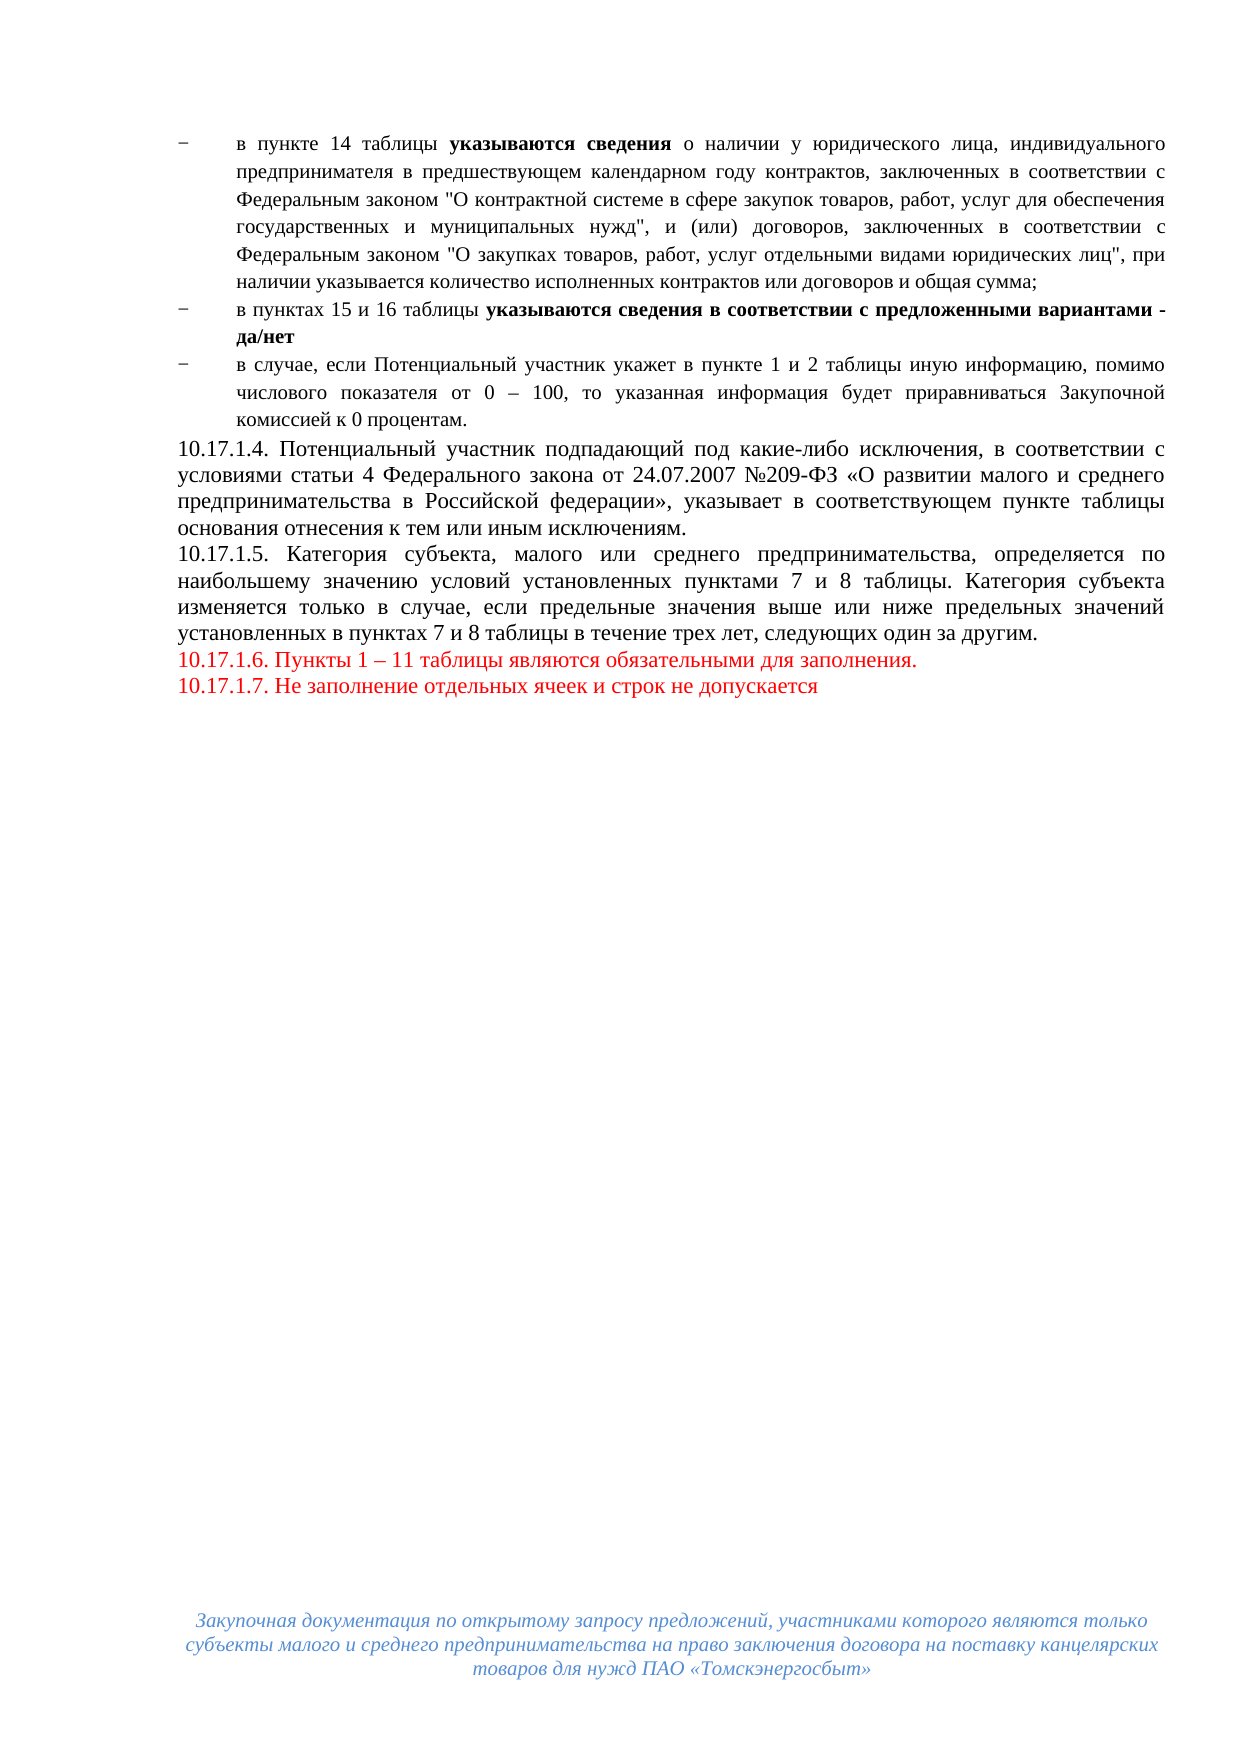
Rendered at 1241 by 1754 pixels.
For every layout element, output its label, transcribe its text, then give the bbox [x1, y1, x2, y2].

text 10.17.1.4. Потенциальный участник подпадающий под какие-либо исключения, в соответствии с условиями статьи 4 Федерального закона от 24.07.2007 №209-ФЗ «О развитии малого и среднего предпринимательства в Российской федерации», указывает в соответствующем пункте таблицы основания отнесения к тем или иным исключениям. [177, 435, 1167, 540]
text 10.17.1.5. Категория субъекта, малого или среднего предпринимательства, определяется по наибольшему значению условий установленных пунктами 7 и 8 таблицы. Категория субъекта изменяется только в случае, если предельные значения выше или ниже предельных значений установленных в пунктах 7 и 8 таблицы в течение трех лет, следующих один за другим. [177, 540, 1167, 646]
text 10.17.1.6. Пункты 1 – 11 таблицы являются обязательными для заполнения. [177, 646, 1167, 672]
list в случае, если Потенциальный участник укажет в пункте 1 и 2 таблицы иную информацию, помимо числового показателя от 0 – 100, то указанная информация будет приравниваться Закупочной комиссией к 0 процентам. [177, 352, 1167, 431]
text 10.17.1.7. Не заполнение отдельных ячеек и строк не допускается [177, 672, 1167, 698]
list в пунктах 15 и 16 таблицы указываются сведения в соответствии с предложенными вариантами - да/нет [177, 297, 1167, 348]
list в пункте 14 таблицы указываются сведения о наличии у юридического лица, индивидуального предпринимателя в предшествующем календарном году контрактов, заключенных в соответствии с Федеральным законом "О контрактной системе в сфере закупок товаров, работ, услуг для обеспечения государственных и муниципальных нужд", и (или) договоров, заключенных в соответствии с Федеральным законом "О закупках товаров, работ, услуг отдельными видами юридических лиц", при наличии указывается количество исполненных контрактов или договоров и общая сумма; [177, 131, 1167, 293]
